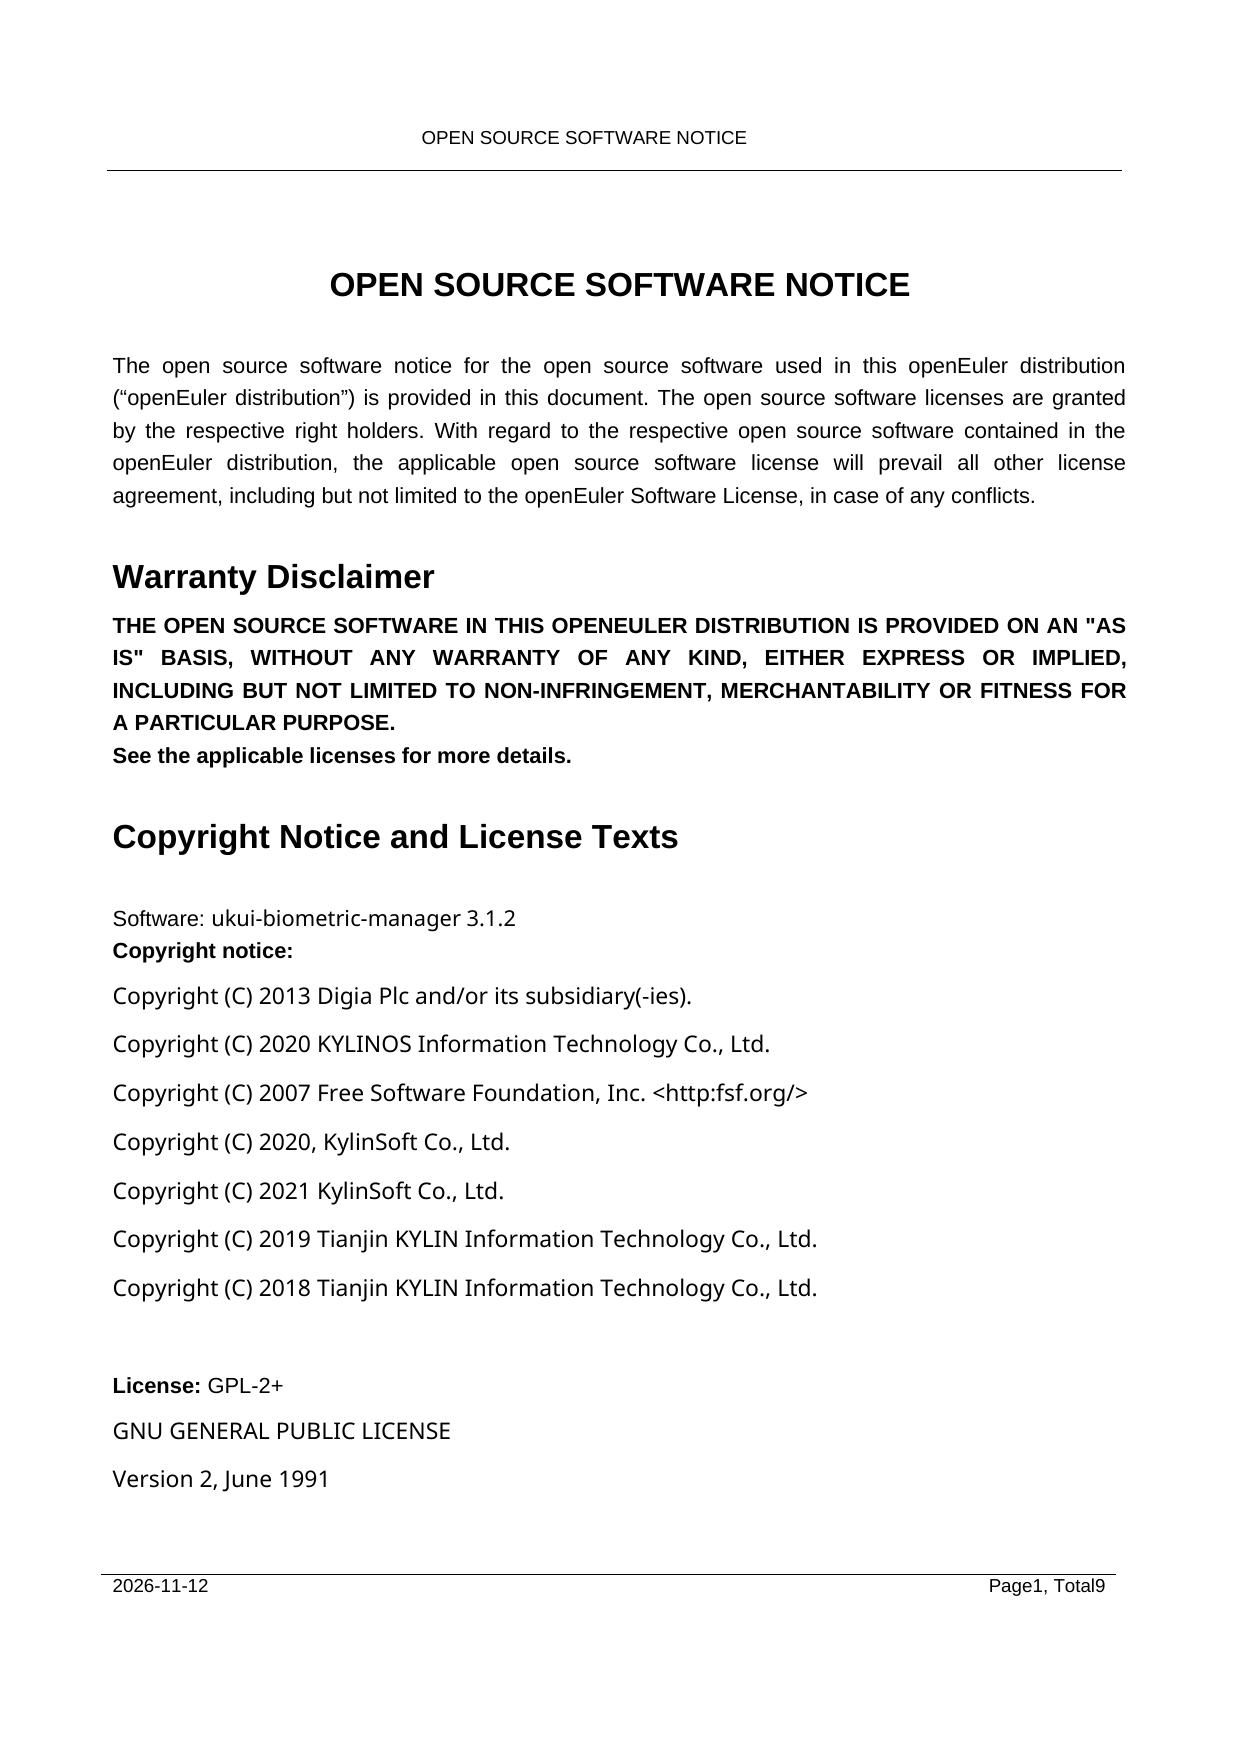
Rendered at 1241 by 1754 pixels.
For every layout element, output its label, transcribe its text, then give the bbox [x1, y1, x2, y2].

text The open source software notice for the open source software used in this openEuler distribution (“openEuler distribution”) is provided in this document. The open source software licenses are granted by the respective right holders. With regard to the respective open source software contained in the openEuler distribution, the applicable open source software license will prevail all other license agreement, including but not limited to the openEuler Software License, in case of any conflicts. [112, 349, 1128, 511]
text Warranty Disclaimer [112, 544, 1128, 609]
text Software: ukui-biometric-manager 3.1.2 [112, 901, 1128, 934]
text Copyright notice: [112, 934, 1128, 966]
text Copyright Notice and License Texts [112, 804, 1128, 869]
text GNU GENERAL PUBLIC LICENSE [112, 1414, 1128, 1447]
text Copyright (C) 2013 Digia Plc and/or its subsidiary(-ies). Copyright (C) 2020 KYLINOS Information Technology Co., Ltd. Copyright (C) 2007 Free Software Foundation, Inc. <http:fsf.org/> Copyright (C) 2020, KylinSoft Co., Ltd. Copyright (C) 2021 KylinSoft Co., Ltd. Copyright (C) 2019 Tianjin KYLIN Information Technology Co., Ltd. Copyright (C) 2018 Tianjin KYLIN Information Technology Co., Ltd. [112, 979, 1128, 1353]
text Version 2, June 1991 [112, 1462, 1128, 1495]
text License: GPL-2+ [112, 1369, 1128, 1402]
text OPEN SOURCE SOFTWARE NOTICE [112, 251, 1128, 316]
text THE OPEN SOURCE SOFTWARE IN THIS OPENEULER DISTRIBUTION IS PROVIDED ON AN "AS IS" BASIS, WITHOUT ANY WARRANTY OF ANY KIND, EITHER EXPRESS OR IMPLIED, INCLUDING BUT NOT LIMITED TO NON-INFRINGEMENT, MERCHANTABILITY OR FITNESS FOR A PARTICULAR PURPOSE. See the applicable licenses for more details. [112, 609, 1128, 771]
